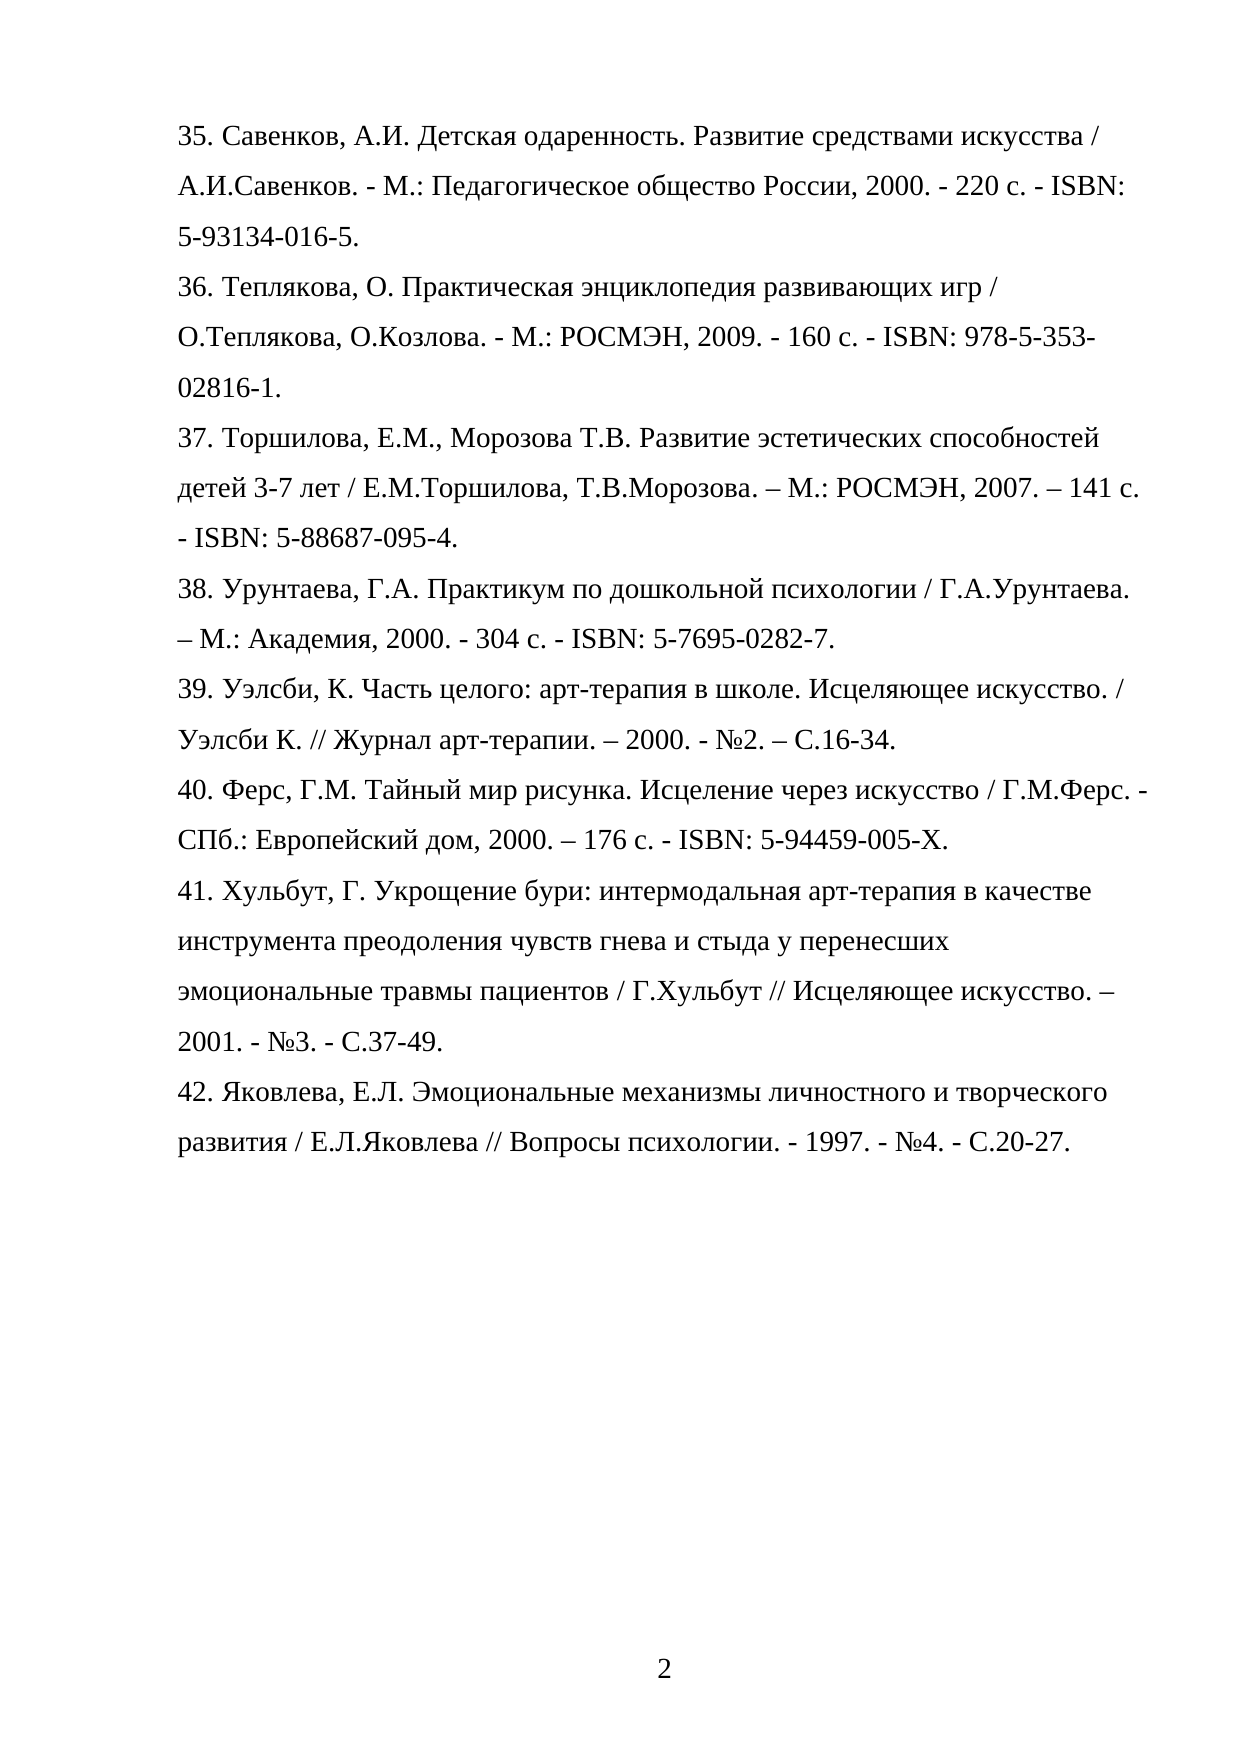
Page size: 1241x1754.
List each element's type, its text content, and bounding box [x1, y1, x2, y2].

list Уэлсби, К. Часть целого: арт-терапия в школе. Исцеляющее искусство. / Уэлсби К. // Журнал арт-терапии. – 2000. - №2. – С.16-34. [177, 672, 1152, 755]
list Торшилова, Е.М., Морозова Т.В. Развитие эстетических способностей детей 3-7 лет / Е.М.Торшилова, Т.В.Морозова. – М.: РОСМЭН, 2007. – 141 с. - ISBN: 5-88687-095-4. [177, 420, 1152, 554]
list Яковлева, Е.Л. Эмоциональные механизмы личностного и творческого развития / Е.Л.Яковлева // Вопросы психологии. - 1997. - №4. - С.20-27. [177, 1074, 1152, 1158]
list Савенков, А.И. Детская одаренность. Развитие средствами искусства / А.И.Савенков. - М.: Педагогическое общество России, 2000. - 220 с. - ISBN: 5-93134-016-5. [177, 118, 1152, 252]
list Теплякова, О. Практическая энциклопедия развивающих игр / О.Теплякова, О.Козлова. - М.: РОСМЭН, 2009. - 160 с. - ISBN: 978-5-353-02816-1. [177, 269, 1152, 403]
list Хульбут, Г. Укрощение бури: интермодальная арт-терапия в качестве инструмента преодоления чувств гнева и стыда у перенесших эмоциональные травмы пациентов / Г.Хульбут // Исцеляющее искусство. – 2001. - №3. - С.37-49. [177, 873, 1152, 1057]
list Урунтаева, Г.А. Практикум по дошкольной психологии / Г.А.Урунтаева. – М.: Академия, 2000. - 304 с. - ISBN: 5-7695-0282-7. [177, 571, 1152, 655]
list Ферс, Г.М. Тайный мир рисунка. Исцеление через искусство / Г.М.Ферс. - СПб.: Европейский дом, 2000. – 176 с. - ISBN: 5-94459-005-Х. [177, 772, 1152, 856]
